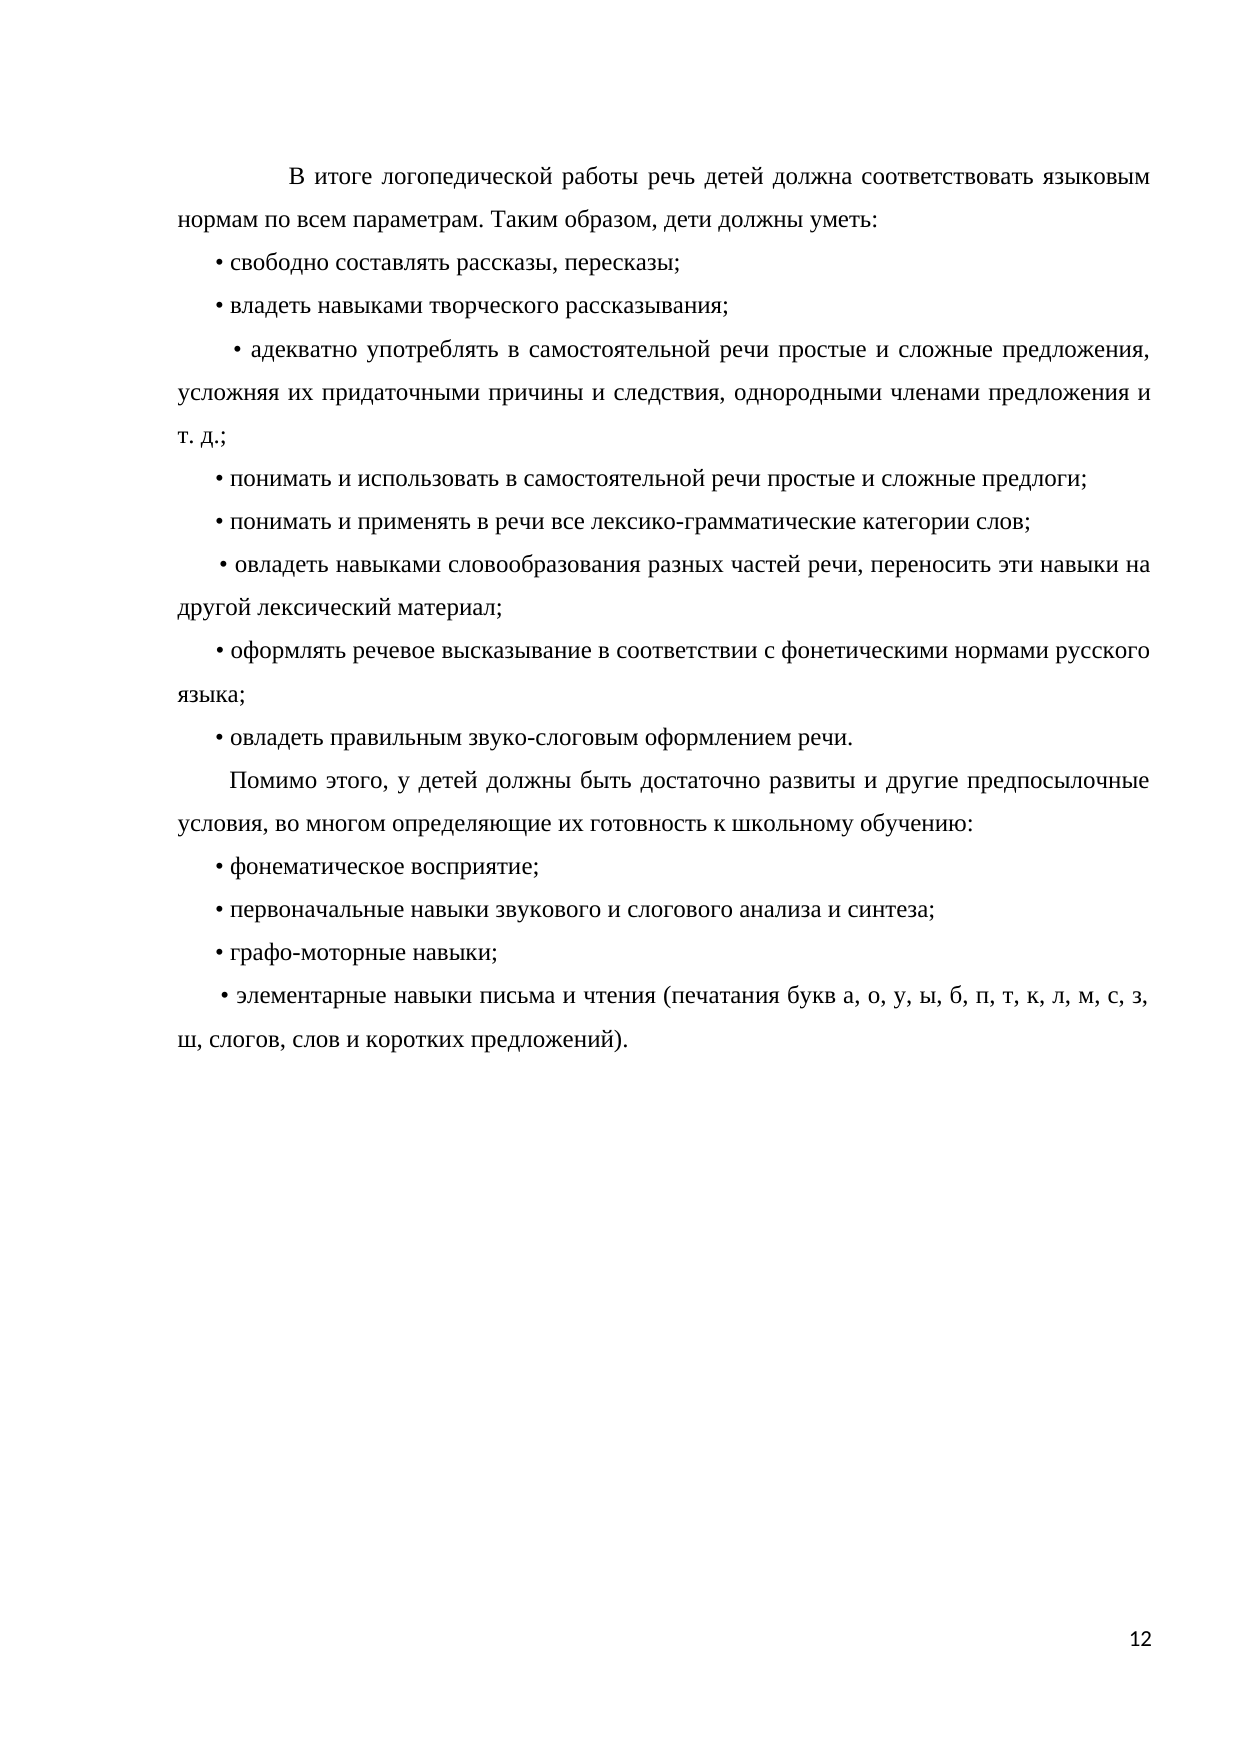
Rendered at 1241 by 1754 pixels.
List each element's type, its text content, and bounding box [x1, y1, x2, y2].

text • понимать и использовать в самостоятельной речи простые и сложные предлоги; [177, 463, 1152, 492]
text • понимать и применять в речи все лексико-грамматические категории слов; [177, 506, 1152, 535]
text • первоначальные навыки звукового и слогового анализа и синтеза; [177, 894, 1152, 923]
text • адекватно употреблять в самостоятельной речи простые и сложные предложения, усложняя их придаточными причины и следствия, однородными членами предложения и т. д.; [177, 334, 1152, 449]
text • фонематическое восприятие; [177, 851, 1152, 880]
text • графо-моторные навыки; [177, 937, 1152, 966]
text В итоге логопедической работы речь детей должна соответствовать языковым нормам по всем параметрам. Таким образом, дети должны уметь: [177, 161, 1152, 233]
text • свободно составлять рассказы, пересказы; [177, 247, 1152, 276]
text Помимо этого, у детей должны быть достаточно развиты и другие предпосылочные условия, во многом определяющие их готовность к школьному обучению: [177, 765, 1152, 837]
text • овладеть правильным звуко-слоговым оформлением речи. [177, 722, 1152, 751]
text • овладеть навыками словообразования разных частей речи, переносить эти навыки на другой лексический материал; [177, 549, 1152, 621]
text • оформлять речевое высказывание в соответствии с фонетическими нормами русского языка; [177, 636, 1152, 707]
text • элементарные навыки письма и чтения (печатания букв а, о, у, ы, б, п, т, к, л, м, с, з, ш, слогов, слов и коротких предложений). [177, 981, 1152, 1052]
text • владеть навыками творческого рассказывания; [177, 291, 1152, 319]
